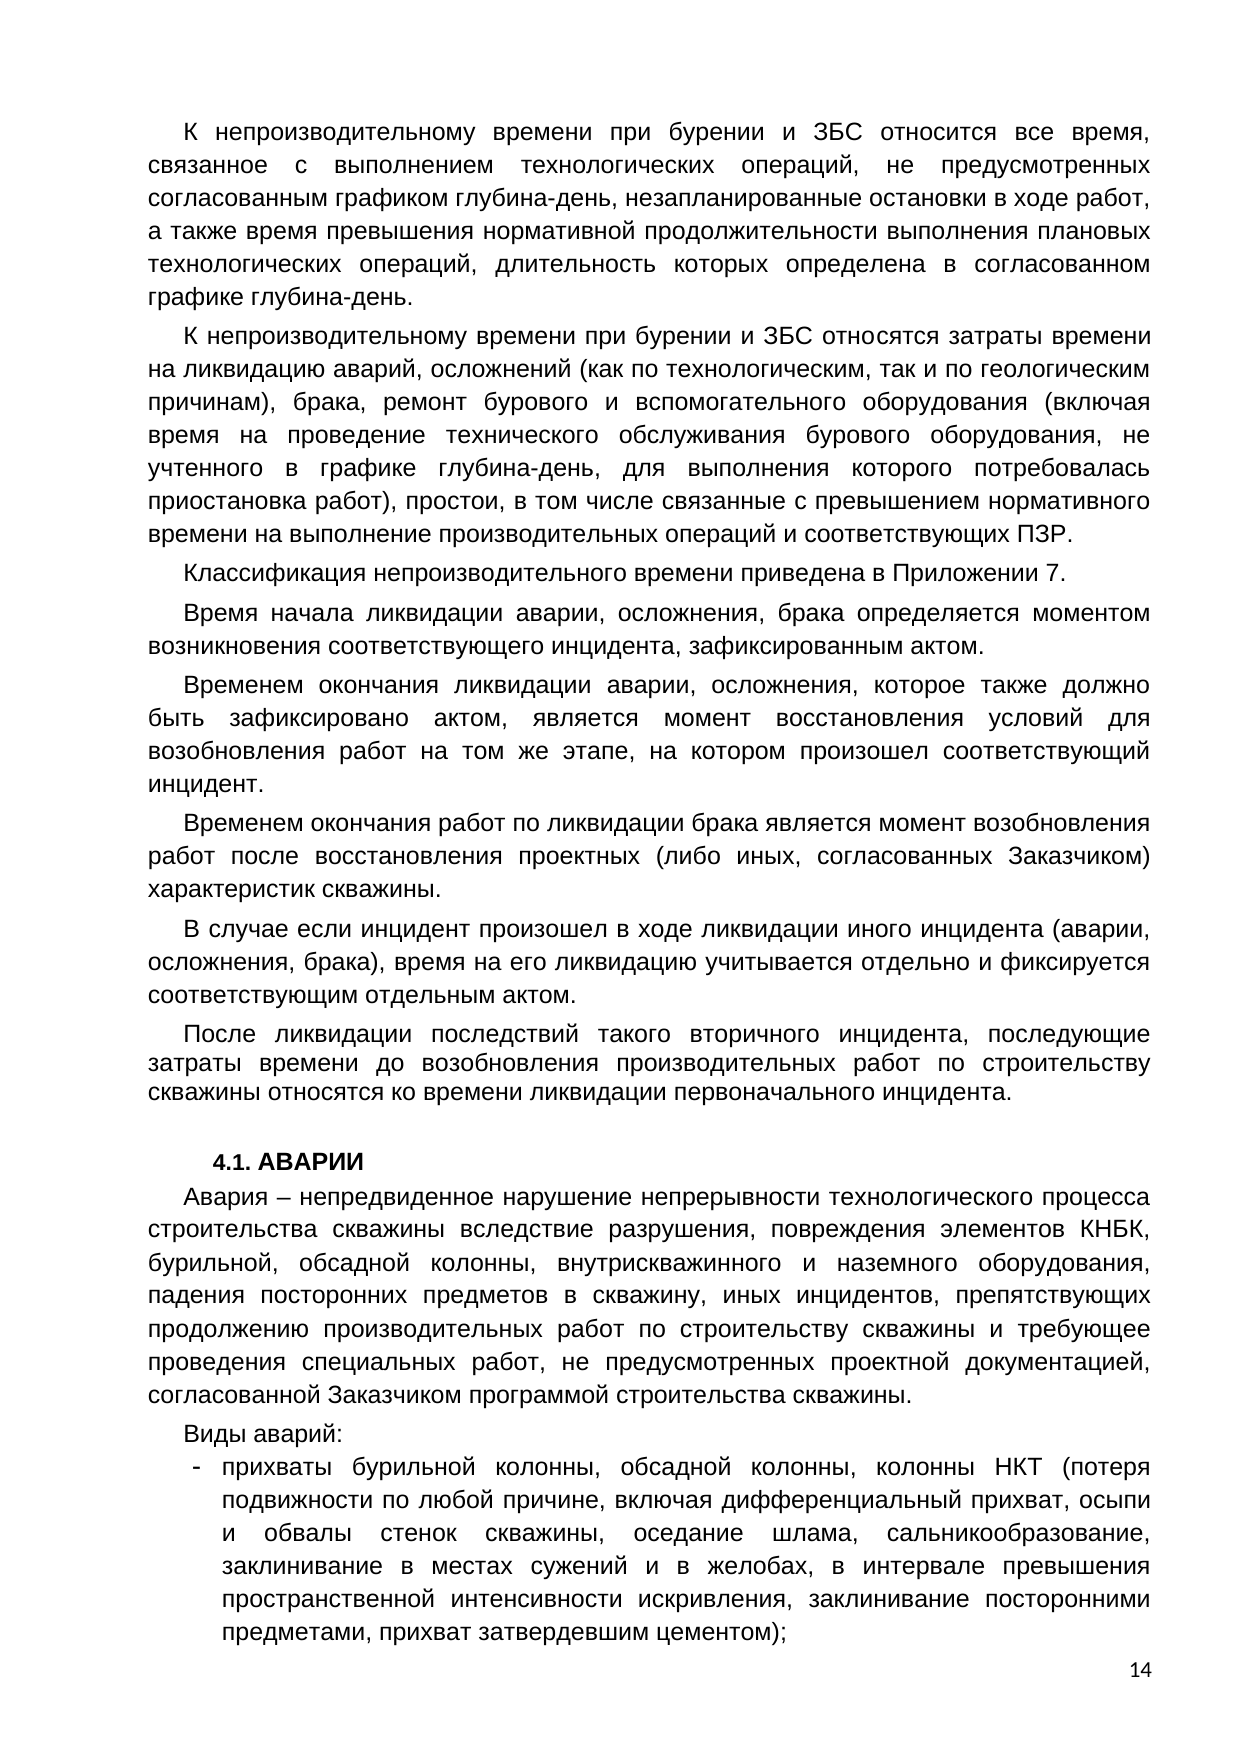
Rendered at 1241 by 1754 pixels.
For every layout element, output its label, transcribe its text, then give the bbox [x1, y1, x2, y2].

list К непроизводительному времени при бурении и ЗБС относится все время, связанное с выполнением технологических операций, не предусмотренных согласованным графиком глубина-день, незапланированные остановки в ходе работ, а также время превышения нормативной продолжительности выполнения плановых технологических операций, длительность которых определена в согласованном графике глубина-день. [148, 117, 1152, 311]
list В случае если инцидент произошел в ходе ликвидации иного инцидента (аварии, осложнения, брака), время на его ликвидацию учитывается отдельно и фиксируется соответствующим отдельным актом. [148, 914, 1152, 1008]
list Виды аварий: [148, 1419, 1152, 1448]
list После ликвидации последствий такого вторичного инцидента, последующие затраты времени до возобновления производительных работ по строительству скважины относятся ко времени ликвидации первоначального инцидента. [148, 1019, 1152, 1105]
list Время начала ликвидации аварии, осложнения, брака определяется моментом возникновения соответствующего инцидента, зафиксированным актом. [148, 598, 1152, 659]
list Классификация непроизводительного времени приведена в Приложении 7. [148, 558, 1152, 587]
list прихваты бурильной колонны, обсадной колонны, колонны НКТ (потеря подвижности по любой причине, включая дифференциальный прихват, осыпи и обвалы стенок скважины, оседание шлама, сальникообразование, заклинивание в местах сужений и в желобах, в интервале превышения пространственной интенсивности искривления, заклинивание посторонними предметами, прихват затвердевшим цементом); [192, 1452, 1152, 1646]
list К непроизводительному времени при бурении и ЗБС относятся затраты времени на ликвидацию аварий, осложнений (как по технологическим, так и по геологическим причинам), брака, ремонт бурового и вспомогательного оборудования (включая время на проведение технического обслуживания бурового оборудования, не учтенного в графике глубина-день, для выполнения которого потребовалась приостановка работ), простои, в том числе связанные с превышением нормативного времени на выполнение производительных операций и соответствующих ПЗР. [148, 321, 1152, 548]
list Временем окончания работ по ликвидации брака является момент возобновления работ после восстановления проектных (либо иных, согласованных Заказчиком) характеристик скважины. [148, 808, 1152, 903]
list Временем окончания ликвидации аварии, осложнения, которое также должно быть зафиксировано актом, является момент восстановления условий для возобновления работ на том же этапе, на котором произошел соответствующий инцидент. [148, 670, 1152, 798]
list АВАРИИ [177, 1146, 1152, 1175]
list Авария – непредвиденное нарушение непрерывности технологического процесса строительства скважины вследствие разрушения, повреждения элементов КНБК, бурильной, обсадной колонны, внутрискважинного и наземного оборудования, падения посторонних предметов в скважину, иных инцидентов, препятствующих продолжению производительных работ по строительству скважины и требующее проведения специальных работ, не предусмотренных проектной документацией, согласованной Заказчиком программой строительства скважины. [148, 1181, 1152, 1408]
